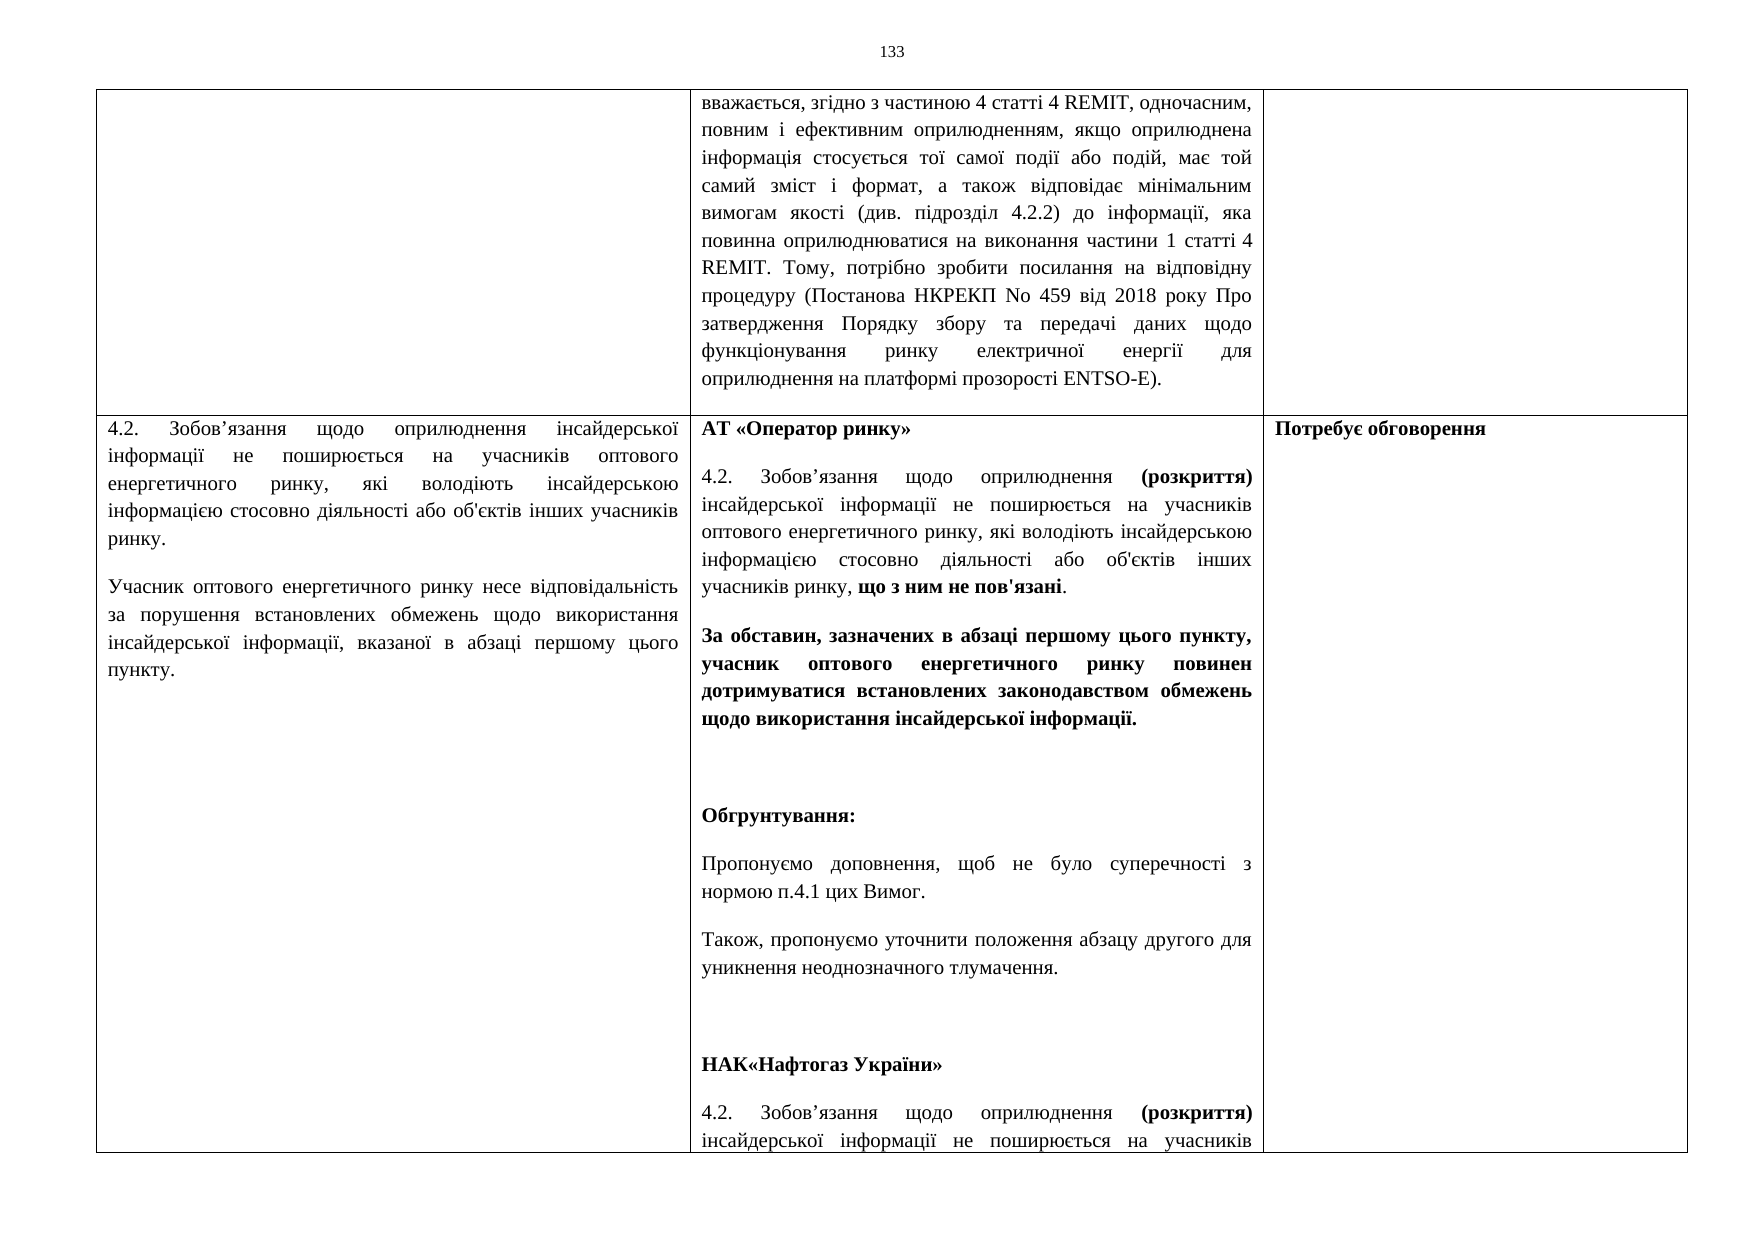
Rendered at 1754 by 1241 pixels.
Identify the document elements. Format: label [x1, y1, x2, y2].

table_cell [691, 416, 1263, 1152]
table_cell [1264, 90, 1687, 414]
table_cell [97, 90, 690, 414]
table_cell [1264, 416, 1687, 1152]
table_cell [97, 416, 690, 1152]
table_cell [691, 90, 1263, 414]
